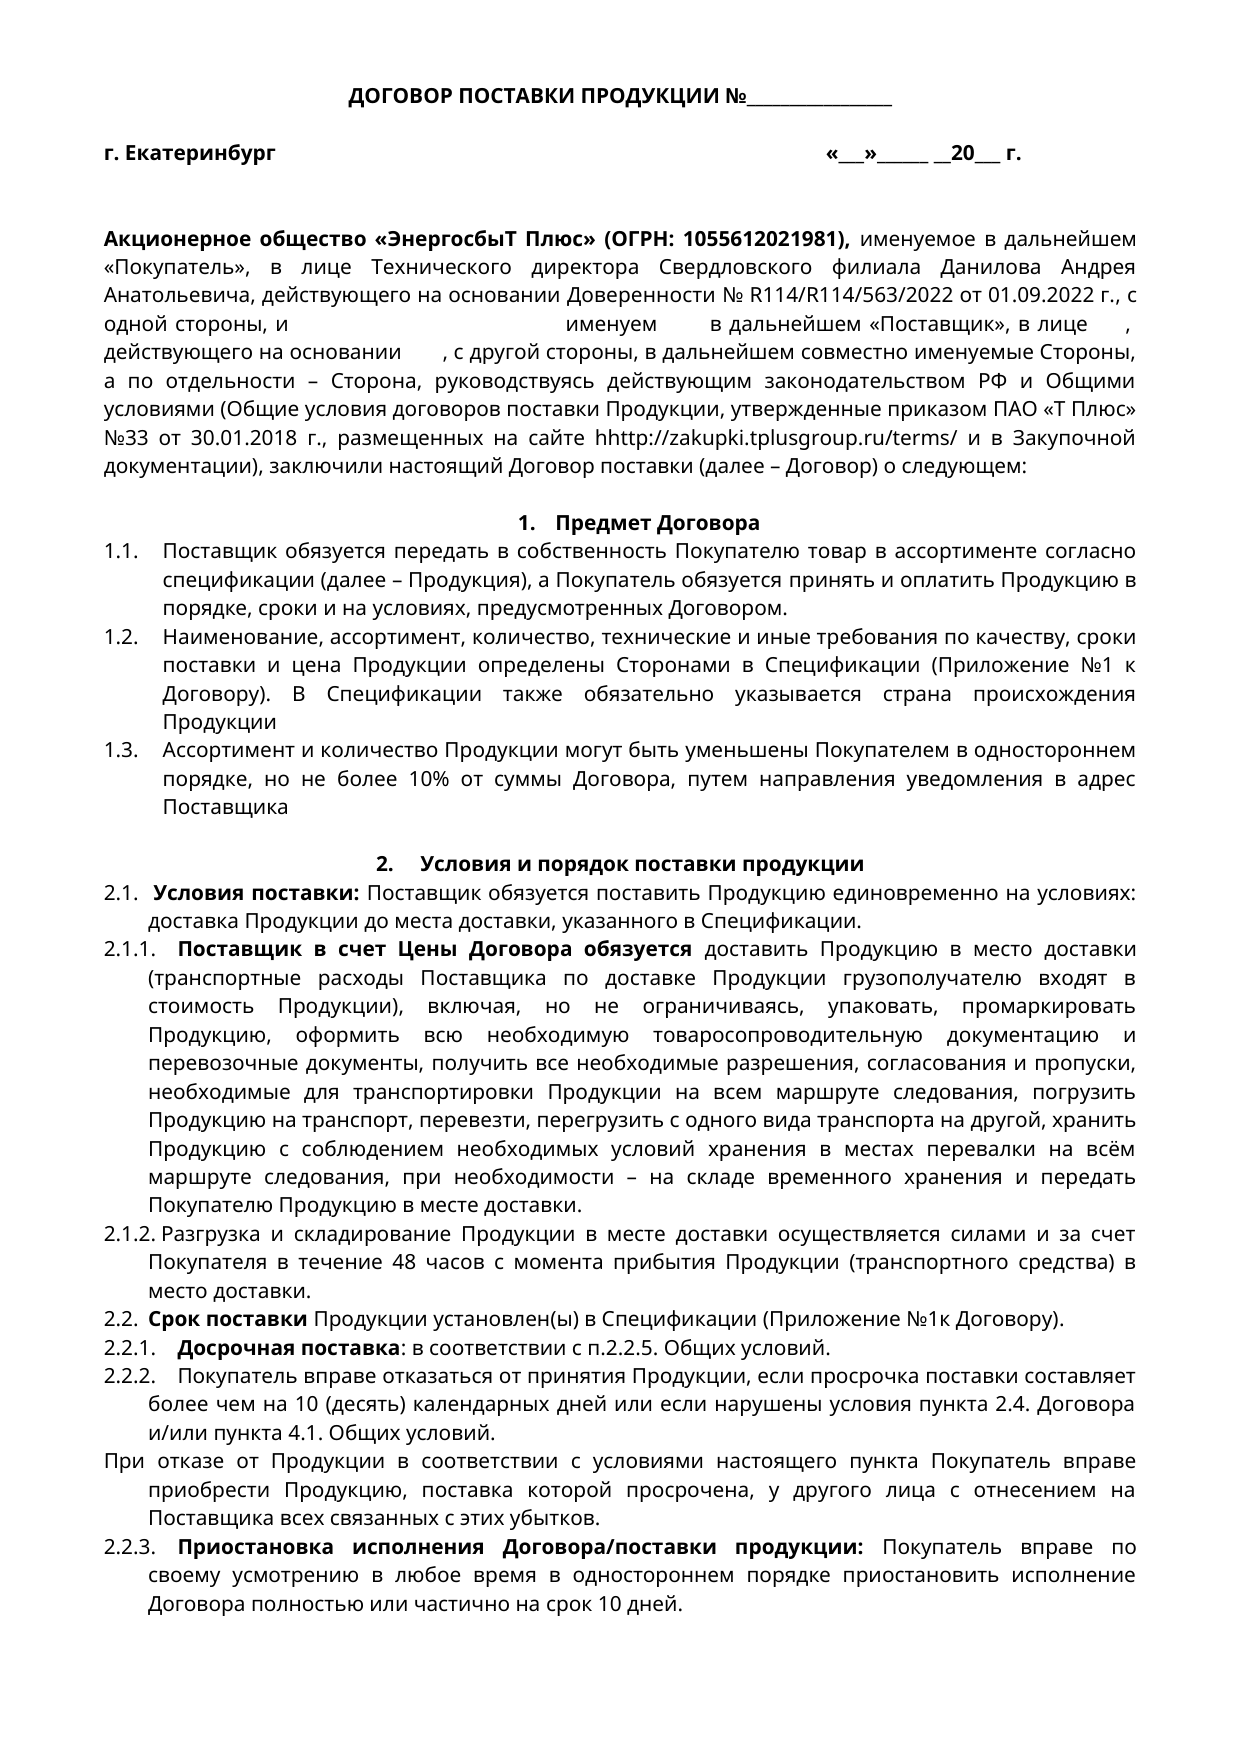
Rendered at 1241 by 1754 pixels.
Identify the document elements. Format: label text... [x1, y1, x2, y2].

list Наименование, ассортимент, количество, технические и иные требования по качеству, сроки поставки и цена Продукции определены Сторонами в Спецификации (Приложение №1 к Договору). В Спецификации также обязательно указывается страна происхождения Продукции [103, 622, 1137, 736]
list Покупатель вправе отказаться от принятия Продукции, если просрочка поставки составляет более чем на 10 (десять) календарных дней или если нарушены условия пункта 2.4. Договора и/или пункта 4.1. Общих условий. [103, 1361, 1137, 1446]
list Досрочная поставка: в соответствии с п.2.2.5. Общих условий. [103, 1333, 1137, 1361]
text ДОГОВОР ПОСТАВКИ ПРОДУКЦИИ №_________________ [103, 81, 1137, 110]
list Условия и порядок поставки продукции [103, 849, 1137, 878]
text г. Екатеринбург «___»______ __20___ г. [103, 138, 1137, 167]
list Поставщик обязуется передать в собственность Покупателю товар в ассортименте согласно спецификации (далее – Продукция), а Покупатель обязуется принять и оплатить Продукцию в порядке, сроки и на условиях, предусмотренных Договором. [103, 536, 1137, 622]
list Поставщик в счет Цены Договора обязуется доставить Продукцию в место доставки (транспортные расходы Поставщика по доставке Продукции грузополучателю входят в стоимость Продукции), включая, но не ограничиваясь, упаковать, промаркировать Продукцию, оформить всю необходимую товаросопроводительную документацию и перевозочные документы, получить все необходимые разрешения, согласования и пропуски, необходимые для транспортировки Продукции на всем маршруте следования, погрузить Продукцию на транспорт, перевезти, перегрузить с одного вида транспорта на другой, хранить Продукцию с соблюдением необходимых условий хранения в местах перевалки на всём маршруте следования, при необходимости – на складе временного хранения и передать Покупателю Продукцию в месте доставки. [103, 934, 1137, 1219]
text Акционерное общество «ЭнергосбыТ Плюс» (ОГРН: 1055612021981), именуемое в дальнейшем «Покупатель», в лице Технического директора Свердловского филиала Данилова Андрея Анатольевича, действующего на основании Доверенности № R114/R114/563/2022 от 01.09.2022 г., с одной стороны, и именуем в дальнейшем «Поставщик», в лице , действующего на основании , с другой стороны, в дальнейшем совместно именуемые Стороны, а по отдельности – Сторона, руководствуясь действующим законодательством РФ и Общими условиями (Общие условия договоров поставки Продукции, утвержденные приказом ПАО «Т Плюс» №33 от 30.01.2018 г., размещенных на сайте hhttp://zakupki.tplusgroup.ru/terms/ и в Закупочной документации), заключили настоящий Договор поставки (далее – Договор) о следующем: [103, 224, 1137, 479]
list Срок поставки Продукции установлен(ы) в Спецификации (Приложение №1к Договору). [103, 1304, 1137, 1333]
list Приостановка исполнения Договора/поставки продукции: Покупатель вправе по своему усмотрению в любое время в одностороннем порядке приостановить исполнение Договора полностью или частично на срок 10 дней. [103, 1532, 1137, 1617]
text При отказе от Продукции в соответствии с условиями настоящего пункта Покупатель вправе приобрести Продукцию, поставка которой просрочена, у другого лица с отнесением на Поставщика всех связанных с этих убытков. [103, 1446, 1137, 1532]
list Условия поставки: Поставщик обязуется поставить Продукцию единовременно на условиях: доставка Продукции до места доставки, указанного в Спецификации. [103, 878, 1137, 934]
list Ассортимент и количество Продукции могут быть уменьшены Покупателем в одностороннем порядке, но не более 10% от суммы Договора, путем направления уведомления в адрес Поставщика [103, 736, 1137, 821]
list Предмет Договора [141, 508, 1137, 536]
list Разгрузка и складирование Продукции в месте доставки осуществляется силами и за счет Покупателя в течение 48 часов с момента прибытия Продукции (транспортного средства) в место доставки. [103, 1219, 1137, 1304]
